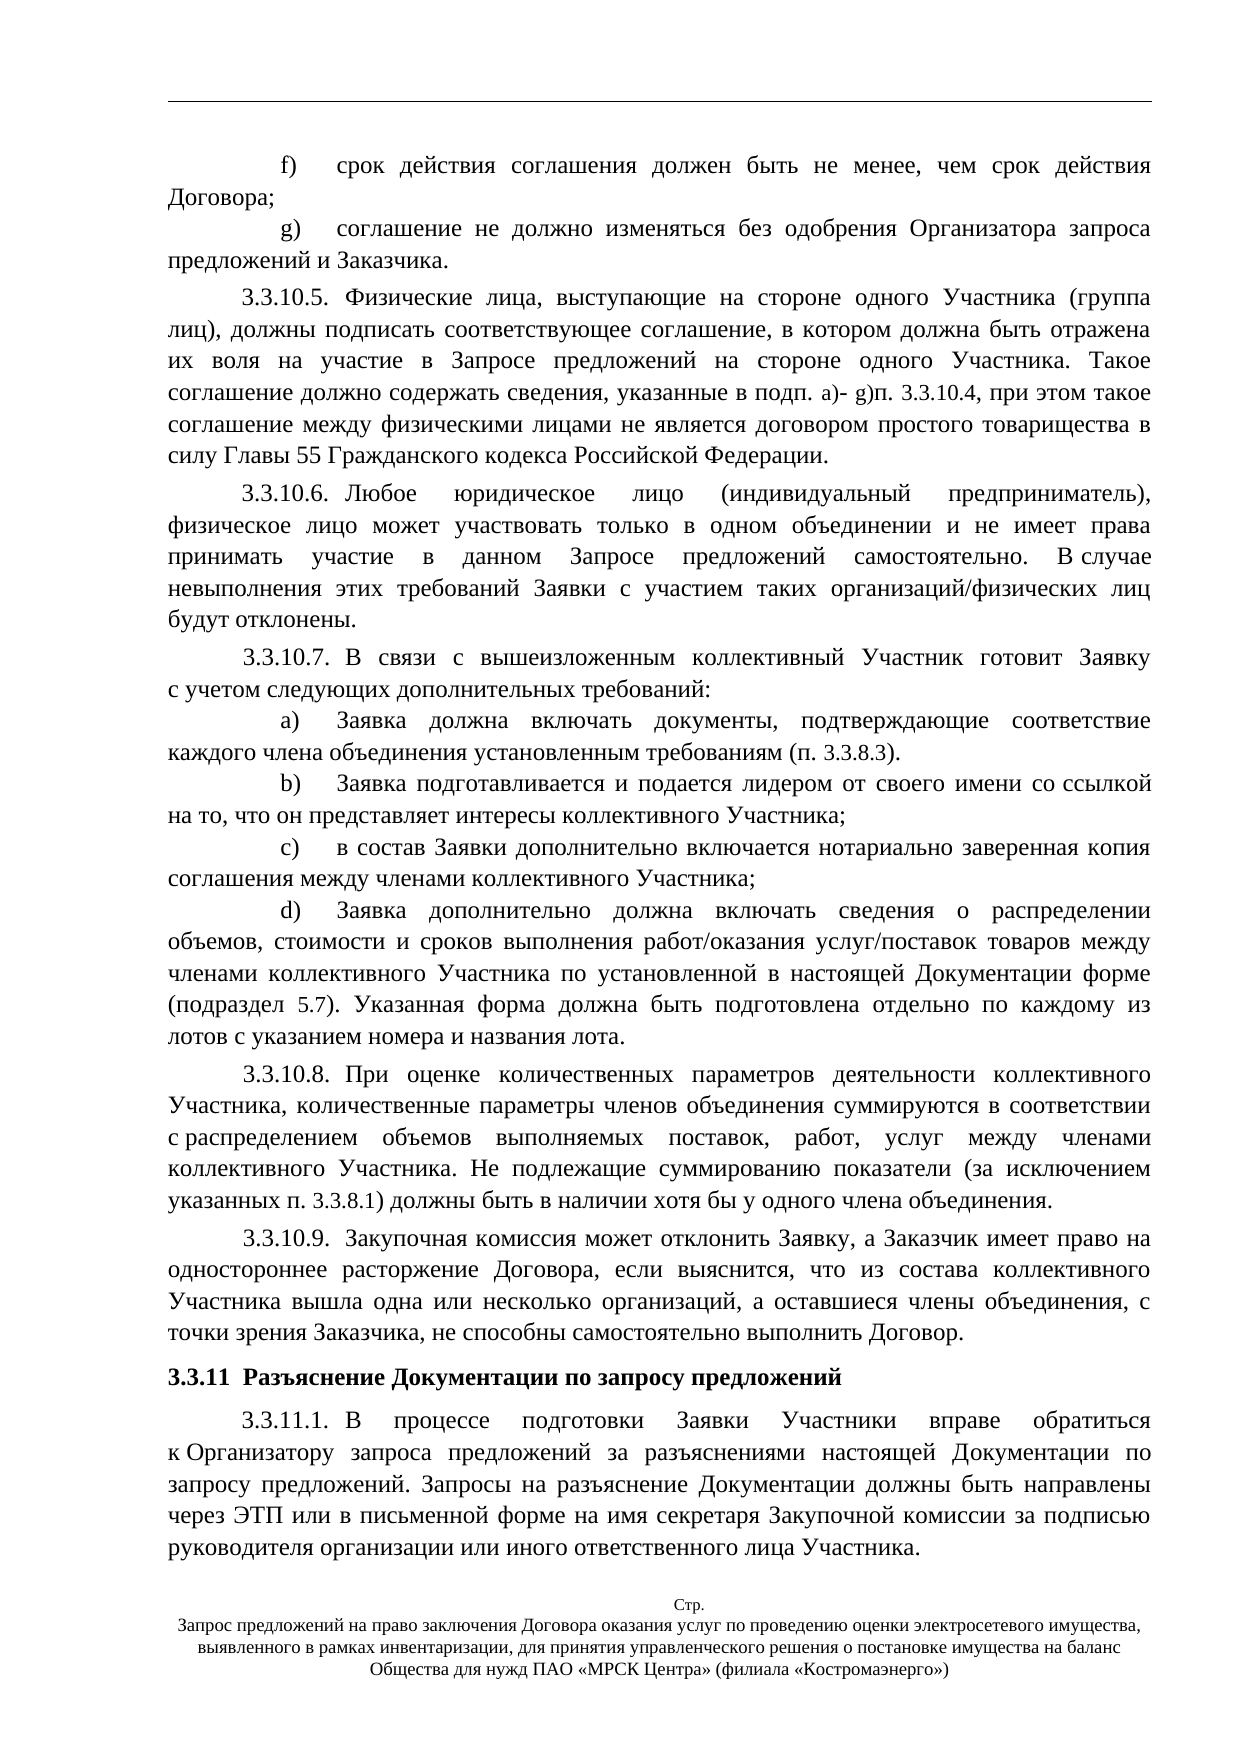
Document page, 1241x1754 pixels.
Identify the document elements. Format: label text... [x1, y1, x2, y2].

list Заявка дополнительно должна включать сведения о распределении объемов, стоимости и сроков выполнения работ/оказания услуг/поставок товаров между членами коллективного Участника по установленной в настоящей Документации форме (подраздел 5.7). Указанная форма должна быть подготовлена отдельно по каждому из лотов с указанием номера и названия лота. [168, 895, 1152, 1050]
list Заявка подготавливается и подается лидером от своего имени со ссылкой на то, что он представляет интересы коллективного Участника; [168, 768, 1152, 829]
list Заявка должна включать документы, подтверждающие соответствие каждого члена объединения установленным требованиям (п. 3.3.8.3). [168, 705, 1152, 766]
list срок действия соглашения должен быть не менее, чем срок действия Договора; [168, 150, 1152, 210]
list соглашение не должно изменяться без одобрения Организатора запроса предложений и Заказчика. [168, 213, 1152, 273]
list В процессе подготовки Заявки Участники вправе обратиться к Организатору запроса предложений за разъяснениями настоящей Документации по запросу предложений. Запросы на разъяснение Документации должны быть направлены через ЭТП или в письменной форме на имя секретаря Закупочной комиссии за подписью руководителя организации или иного ответственного лица Участника. [168, 1406, 1152, 1561]
list Любое юридическое лицо (индивидуальный предприниматель), физическое лицо может участвовать только в одном объединении и не имеет права принимать участие в данном Запросе предложений самостоятельно. В случае невыполнения этих требований Заявки с участием таких организаций/физических лиц будут отклонены. [168, 478, 1152, 633]
list В связи с вышеизложенным коллективный Участник готовит Заявку с учетом следующих дополнительных требований: [168, 642, 1152, 702]
list Физические лица, выступающие на стороне одного Участника (группа лиц), должны подписать соответствующее соглашение, в котором должна быть отражена их воля на участие в Запросе предложений на стороне одного Участника. Такое соглашение должно содержать сведения, указанные в подп. a)- g)п. 3.3.10.4, при этом такое соглашение между физическими лицами не является договором простого товарищества в силу Главы 55 Гражданского кодекса Российской Федерации. [168, 282, 1152, 469]
list Закупочная комиссия может отклонить Заявку, а Заказчик имеет право на одностороннее расторжение Договора, если выяснится, что из состава коллективного Участника вышла одна или несколько организаций, а оставшиеся члены объединения, с точки зрения Заказчика, не способны самостоятельно выполнить Договор. [168, 1223, 1152, 1346]
subtitle Разъяснение Документации по запросу предложений [168, 1362, 1152, 1390]
list При оценке количественных параметров деятельности коллективного Участника, количественные параметры членов объединения суммируются в соответствии с распределением объемов выполняемых поставок, работ, услуг между членами коллективного Участника. Не подлежащие суммированию показатели (за исключением указанных п. 3.3.8.1) должны быть в наличии хотя бы у одного члена объединения. [168, 1059, 1152, 1214]
list в состав Заявки дополнительно включается нотариально заверенная копия соглашения между членами коллективного Участника; [168, 832, 1152, 892]
